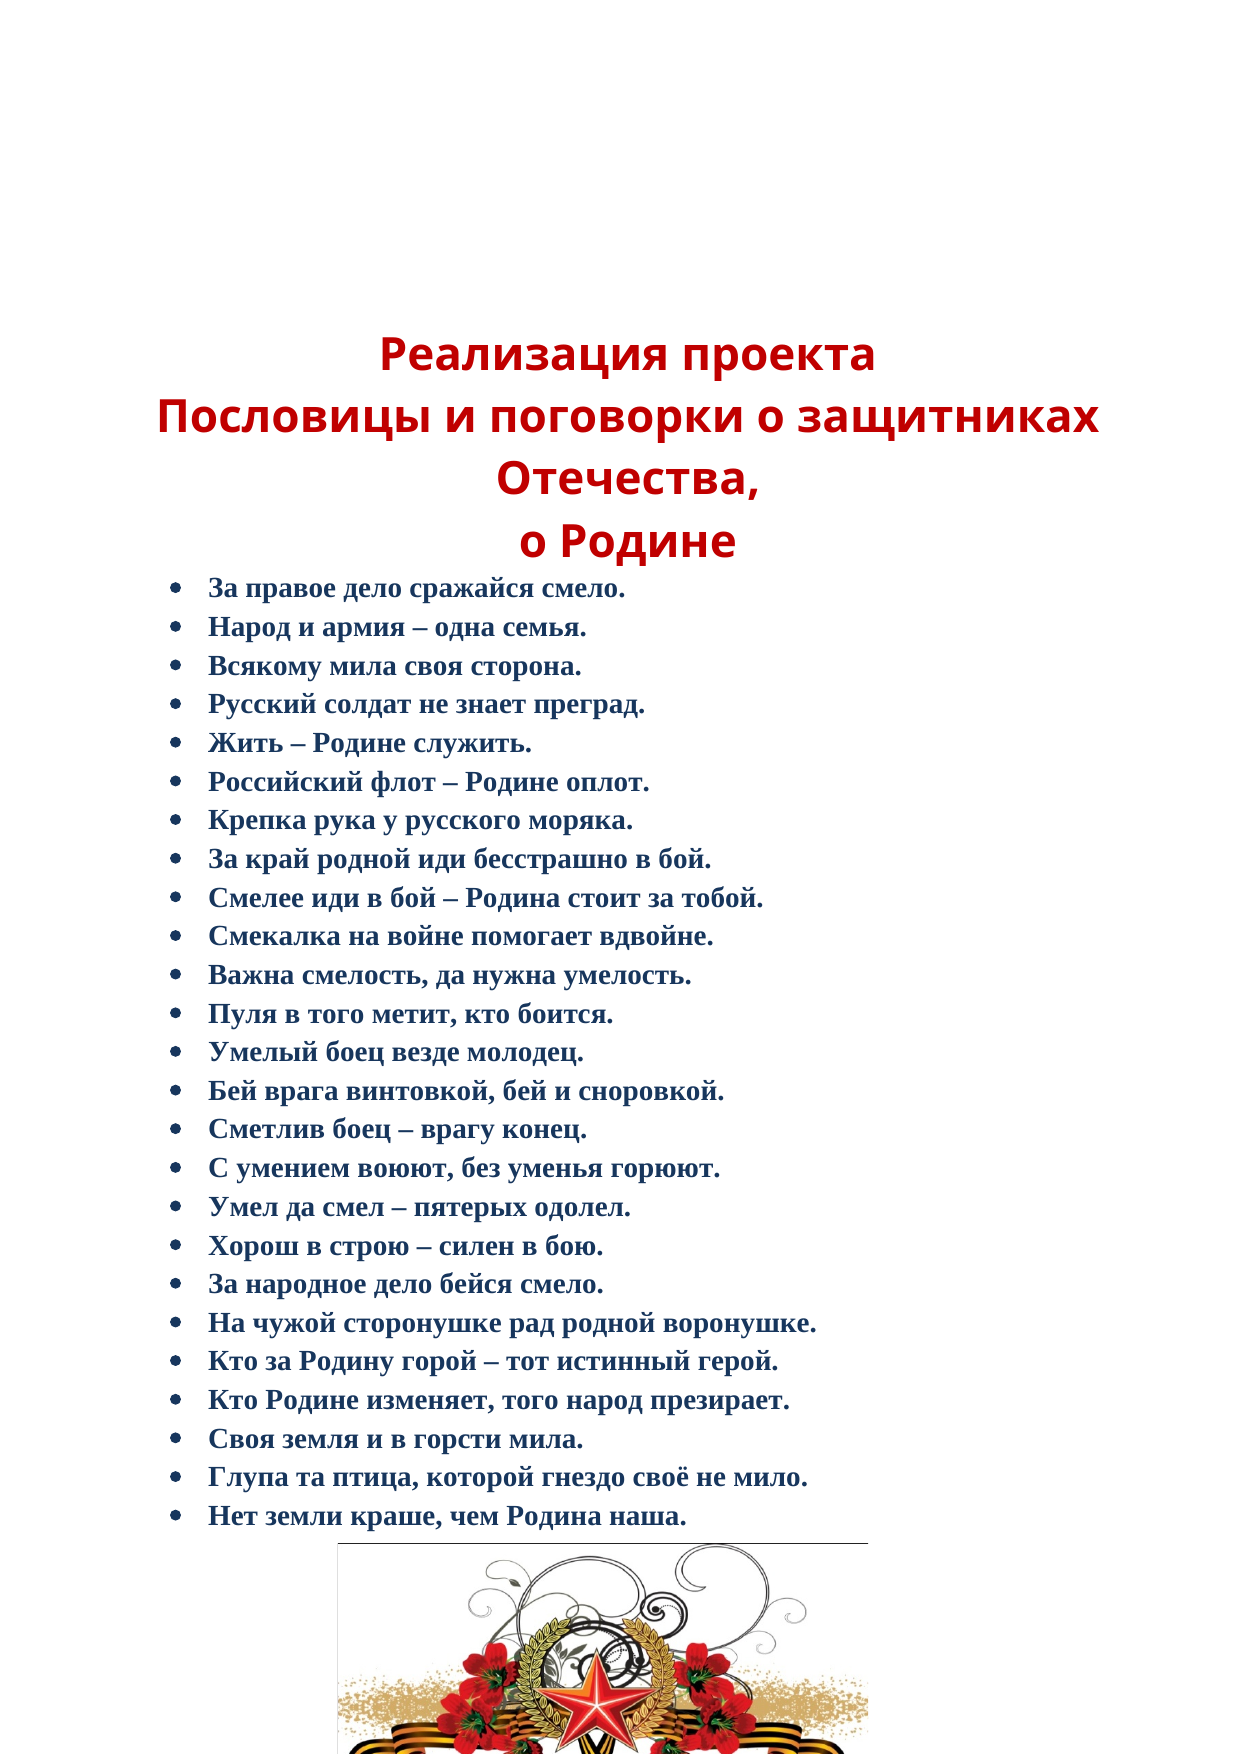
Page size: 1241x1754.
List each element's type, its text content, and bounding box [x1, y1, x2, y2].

list За народное дело бейся смело. [170, 1266, 1122, 1300]
list Нет земли краше, чем Родина наша. [170, 1498, 1122, 1532]
text о Родине [133, 508, 1122, 571]
list Своя земля и в горсти мила. [170, 1421, 1122, 1454]
list На чужой сторонушке рад родной воронушке. [170, 1305, 1122, 1338]
list Хорош в строю – силен в бою. [170, 1228, 1122, 1261]
list Бей врага винтовкой, бей и сноровкой. [170, 1073, 1122, 1107]
list Кто Родине изменяет, того народ презирает. [170, 1382, 1122, 1416]
list Народ и армия – одна семья. [170, 609, 1122, 643]
list Крепка рука у русского моряка. [170, 802, 1122, 836]
list Важна смелость, да нужна умелость. [170, 957, 1122, 991]
list Сметлив боец – врагу конец. [170, 1112, 1122, 1145]
list Умел да смел – пятерых одолел. [170, 1189, 1122, 1223]
list Умелый боец везде молодец. [170, 1034, 1122, 1068]
list Глупа та птица, которой гнездо своё не мило. [170, 1459, 1122, 1493]
text Пословицы и поговорки о защитниках Отечества, [133, 383, 1122, 508]
list Русский солдат не знает преград. [170, 687, 1122, 720]
picture [337, 1543, 869, 1754]
list Смелее иди в бой – Родина стоит за тобой. [170, 880, 1122, 913]
text Реализация проекта [133, 321, 1122, 383]
list Жить – Родине служить. [170, 725, 1122, 759]
list С умением воюют, без уменья горюют. [170, 1150, 1122, 1184]
list Российский флот – Родине оплот. [170, 764, 1122, 797]
list За правое дело сражайся смело. [170, 571, 1122, 604]
list Кто за Родину горой – тот истинный герой. [170, 1343, 1122, 1377]
list Смекалка на войне помогает вдвойне. [170, 918, 1122, 952]
list За край родной иди бесстрашно в бой. [170, 841, 1122, 875]
list Пуля в того метит, кто боится. [170, 996, 1122, 1029]
list Всякому мила своя сторона. [170, 648, 1122, 682]
